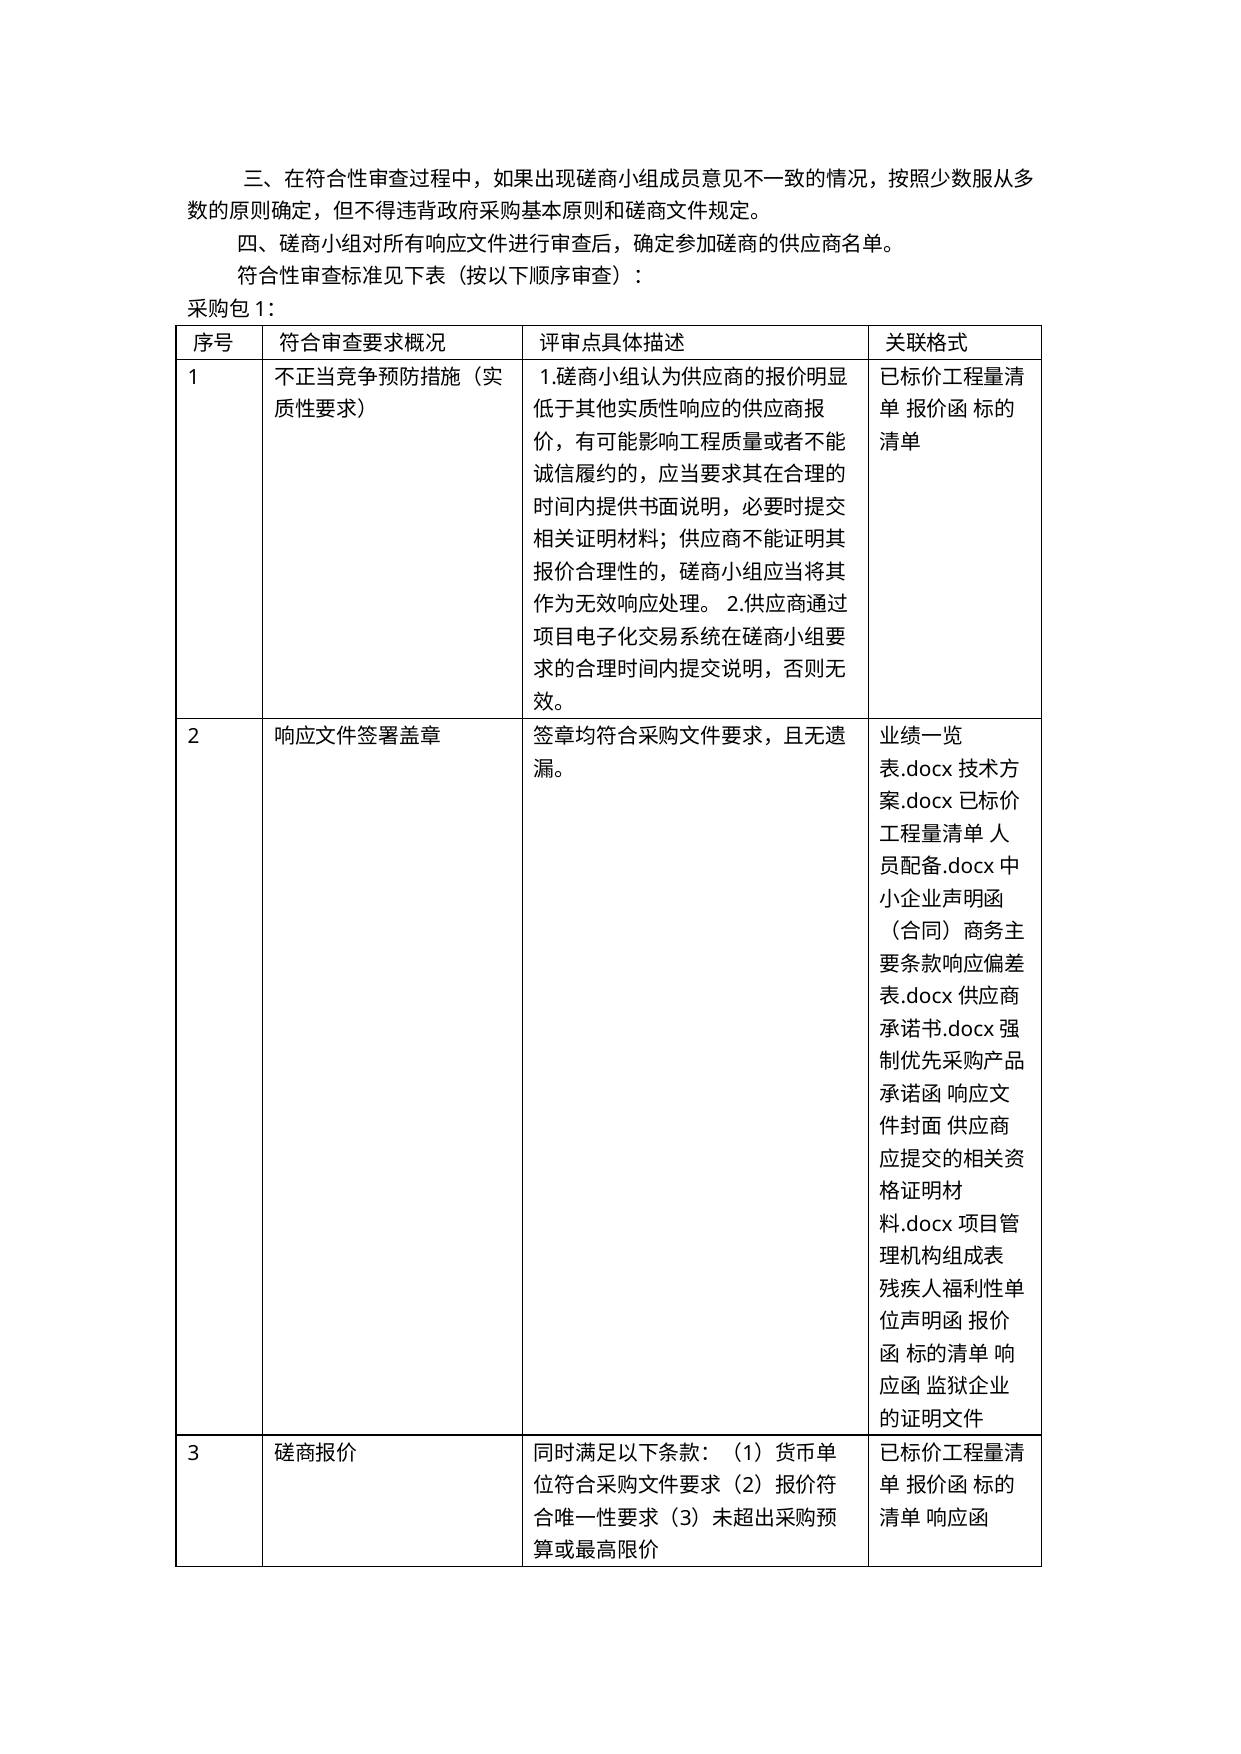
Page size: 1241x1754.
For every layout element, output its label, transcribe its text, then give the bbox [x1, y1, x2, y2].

text 符合性审查标准见下表（按以下顺序审查）： [187, 259, 1053, 292]
text 三、在符合性审查过程中，如果出现磋商小组成员意见不一致的情况，按照少数服从多数的原则确定，但不得违背政府采购基本原则和磋商文件规定。 [187, 162, 1053, 227]
table_cell 签章均符合采购文件要求，且无遗漏。 [523, 719, 868, 1434]
table_cell 响应文件签署盖章 [263, 719, 522, 1434]
table_cell 已标价工程量清单 报价函 标的清单 [869, 360, 1041, 718]
table_cell 同时满足以下条款：（1）货币单位符合采购文件要求（2）报价符合唯一性要求（3）未超出采购预算或最高限价 [523, 1436, 868, 1566]
text 采购包1： [187, 292, 1053, 324]
table_cell 不正当竞争预防措施（实质性要求） [263, 360, 522, 718]
table_cell 1.磋商小组认为供应商的报价明显低于其他实质性响应的供应商报价，有可能影响工程质量或者不能诚信履约的，应当要求其在合理的时间内提供书面说明，必要时提交相关证明材料；供应商不能证明其报价合理性的，磋商小组应当将其作为无效响应处理。 2.供应商通过项目电子化交易系统在磋商小组要求的合理时间内提交说明，否则无效。 [523, 360, 868, 718]
table_cell 业绩一览表.docx 技术方案.docx 已标价工程量清单 人员配备.docx 中小企业声明函 （合同）商务主要条款响应偏差表.docx 供应商承诺书.docx 强制优先采购产品承诺函 响应文件封面 供应商应提交的相关资格证明材料.docx 项目管理机构组成表 残疾人福利性单位声明函 报价函 标的清单 响应函 监狱企业的证明文件 [869, 719, 1041, 1434]
table_cell 2 [177, 719, 262, 1434]
table_header 评审点具体描述 [523, 326, 868, 358]
table_cell 1 [177, 360, 262, 718]
table_header 符合审查要求概况 [263, 326, 522, 358]
table_cell 已标价工程量清单 报价函 标的清单 响应函 [869, 1436, 1041, 1566]
table_cell 磋商报价 [263, 1436, 522, 1566]
text 四、磋商小组对所有响应文件进行审查后，确定参加磋商的供应商名单。 [187, 227, 1053, 259]
table_header 关联格式 [869, 326, 1041, 358]
table_cell 3 [177, 1436, 262, 1566]
table_header 序号 [177, 326, 262, 358]
